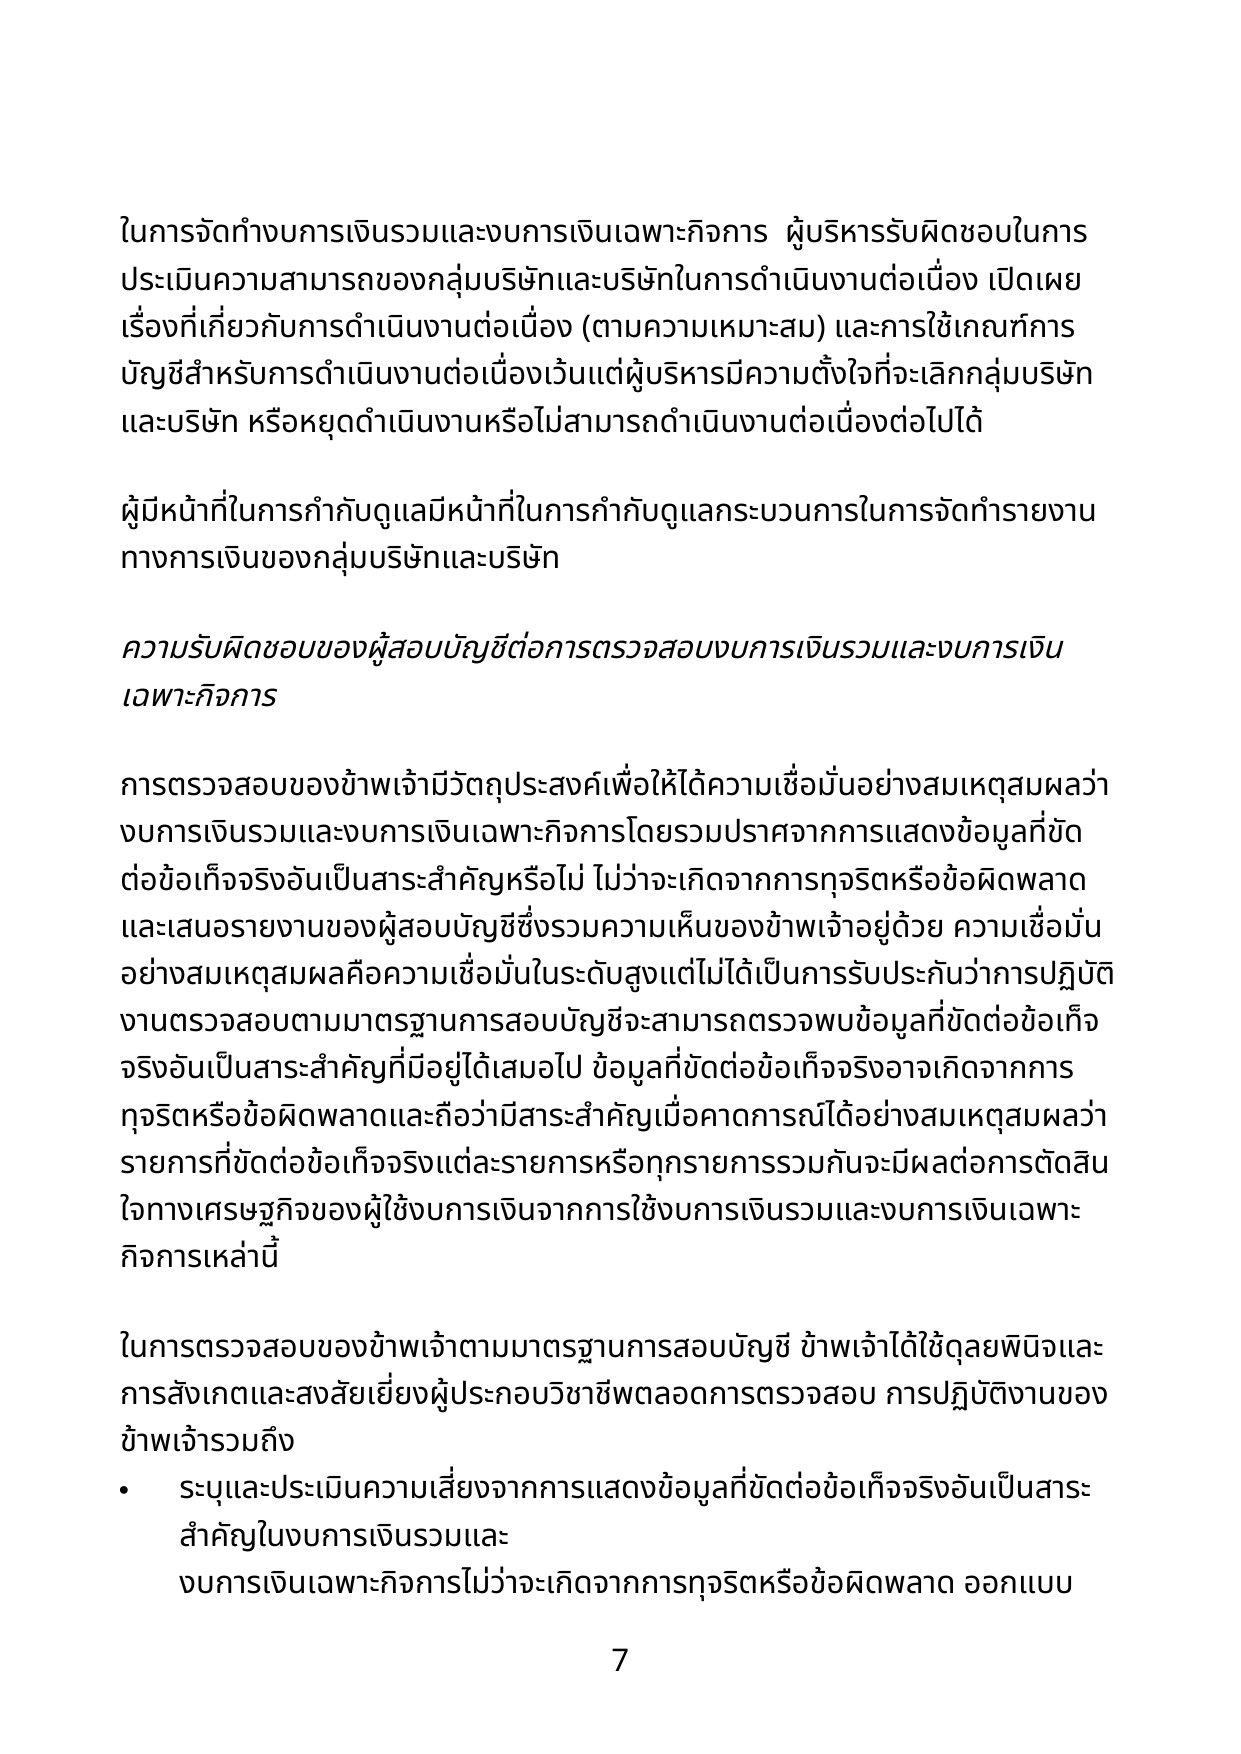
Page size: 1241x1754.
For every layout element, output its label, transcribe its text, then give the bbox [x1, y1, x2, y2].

text ในการจัดทำงบการเงินรวมและงบการเงินเฉพาะกิจการ ผู้บริหารรับผิดชอบในการประเมินความสามารถของกลุ่มบริษัทและบริษัทในการดำเนินงานต่อเนื่อง เปิดเผยเรื่องที่เกี่ยวกับการดำเนินงานต่อเนื่อง (ตามความเหมาะสม) และการใช้เกณฑ์การบัญชีสำหรับการดำเนินงานต่อเนื่องเว้นแต่ผู้บริหารมีความตั้งใจที่จะเลิกกลุ่มบริษัทและบริษัท หรือหยุดดำเนินงานหรือไม่สามารถดำเนินงานต่อเนื่องต่อไปได้ [120, 210, 1120, 446]
text ในการตรวจสอบของข้าพเจ้าตามมาตรฐานการสอบบัญชี ข้าพเจ้าได้ใช้ดุลยพินิจและการสังเกตและสงสัยเยี่ยงผู้ประกอบวิชาชีพตลอดการตรวจสอบ การปฏิบัติงานของข้าพเจ้ารวมถึง [120, 1324, 1120, 1466]
text การตรวจสอบของข้าพเจ้ามีวัตถุประสงค์เพื่อให้ได้ความเชื่อมั่นอย่างสมเหตุสมผลว่างบการเงินรวมและงบการเงินเฉพาะกิจการโดยรวมปราศจากการแสดงข้อมูลที่ขัดต่อข้อเท็จจริงอันเป็นสาระสำคัญหรือไม่ ไม่ว่าจะเกิดจากการทุจริตหรือข้อผิดพลาด และเสนอรายงานของผู้สอบบัญชีซึ่งรวมความเห็นของข้าพเจ้าอยู่ด้วย ความเชื่อมั่นอย่างสมเหตุสมผลคือความเชื่อมั่นในระดับสูงแต่ไม่ได้เป็นการรับประกันว่าการปฏิบัติงานตรวจสอบตามมาตรฐานการสอบบัญชีจะสามารถตรวจพบข้อมูลที่ขัดต่อข้อเท็จจริงอันเป็นสาระสำคัญที่มีอยู่ได้เสมอไป ข้อมูลที่ขัดต่อข้อเท็จจริงอาจเกิดจากการทุจริตหรือข้อผิดพลาดและถือว่ามีสาระสำคัญเมื่อคาดการณ์ได้อย่างสมเหตุสมผลว่ารายการที่ขัดต่อข้อเท็จจริงแต่ละรายการหรือทุกรายการรวมกันจะมีผลต่อการตัดสินใจทางเศรษฐกิจของผู้ใช้งบการเงินจากการใช้งบการเงินรวมและงบการเงินเฉพาะกิจการเหล่านี้ [120, 763, 1120, 1282]
text ผู้มีหน้าที่ในการกำกับดูแลมีหน้าที่ในการกำกับดูแลกระบวนการในการจัดทำรายงานทางการเงินของกลุ่มบริษัทและบริษัท [120, 489, 1120, 583]
text ความรับผิดชอบของผู้สอบบัญชีต่อการตรวจสอบงบการเงินรวมและงบการเงินเฉพาะกิจการ [120, 626, 1120, 720]
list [120, 1466, 1120, 1607]
